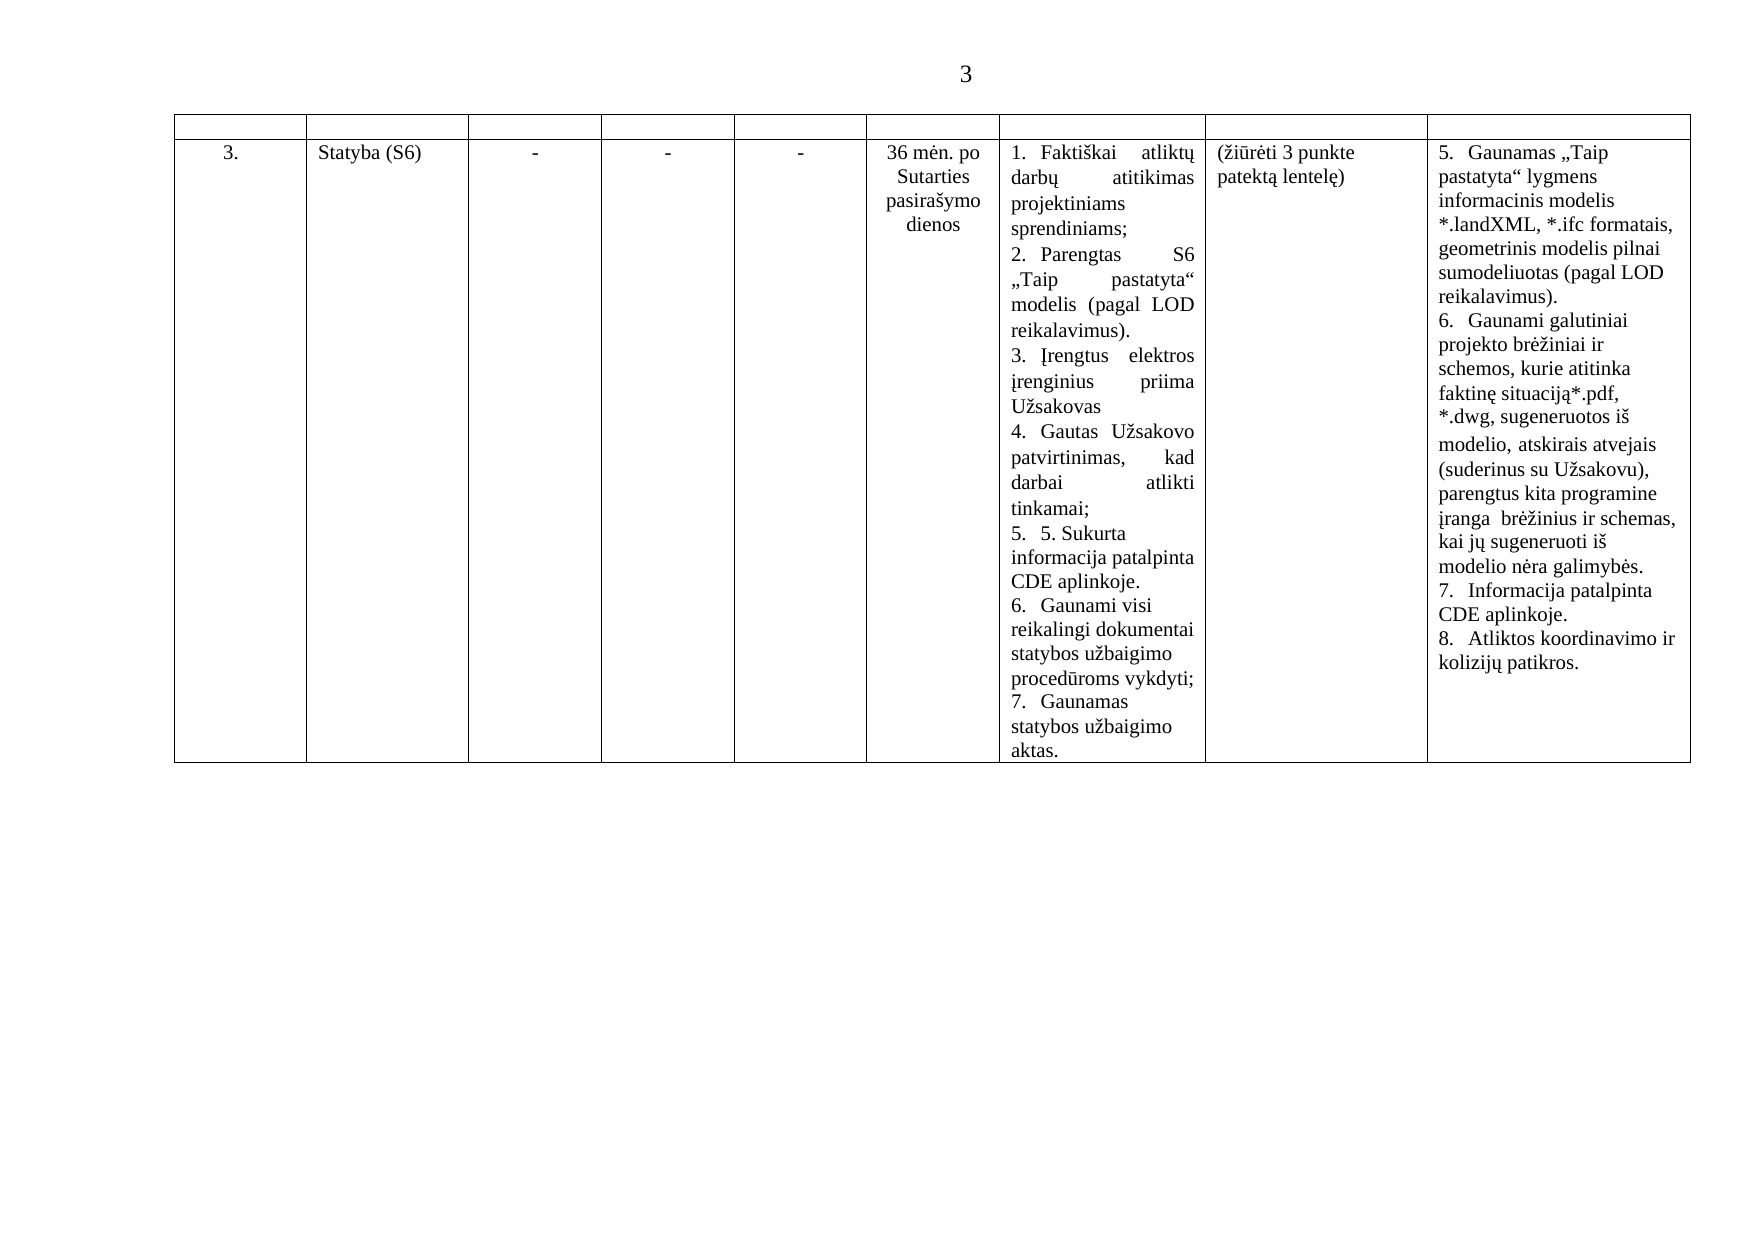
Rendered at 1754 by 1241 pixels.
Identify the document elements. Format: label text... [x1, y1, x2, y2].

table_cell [307, 115, 468, 139]
table_cell [175, 115, 306, 139]
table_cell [867, 115, 999, 139]
table_cell - [469, 140, 601, 762]
table_cell - [735, 115, 866, 139]
table_cell [175, 140, 306, 762]
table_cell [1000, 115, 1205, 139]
table_cell (žiūrėti 3 punkte patektą lentelę) [1206, 140, 1427, 762]
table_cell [602, 115, 734, 139]
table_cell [1206, 115, 1427, 139]
table_cell - [469, 115, 601, 139]
table_cell Gaunamas „Taip pastatyta“ lygmens informacinis modelis *.landXML, *.ifc formatais, geometrinis modelis pilnai sumodeliuotas (pagal LOD reikalavimus). Gaunami galutiniai projekto brėžiniai ir schemos, kurie atitinka faktinę situaciją*.pdf, *.dwg, sugeneruotos iš modelio, atskirais atvejais (suderinus su Užsakovu), parengtus kita programine įranga brėžinius ir schemas, kai jų sugeneruoti iš modelio nėra galimybės. Informacija patalpinta CDE aplinkoje. Atliktos koordinavimo ir kolizijų patikros. [1428, 140, 1690, 762]
table_cell 36 mėn. po Sutarties pasirašymo dienos [867, 140, 999, 762]
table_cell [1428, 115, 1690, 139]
table_cell - [735, 140, 866, 762]
table_cell - [602, 140, 734, 762]
table_cell Faktiškai atliktų darbų atitikimas projektiniams sprendiniams; Parengtas S6 „Taip pastatyta“ modelis (pagal LOD reikalavimus). Įrengtus elektros įrenginius priima Užsakovas Gautas Užsakovo patvirtinimas, kad darbai atlikti tinkamai; 5. Sukurta informacija patalpinta CDE aplinkoje. Gaunami visi reikalingi dokumentai statybos užbaigimo procedūroms vykdyti; Gaunamas statybos užbaigimo aktas. [1000, 140, 1205, 762]
table_cell Statyba (S6) [307, 140, 468, 762]
